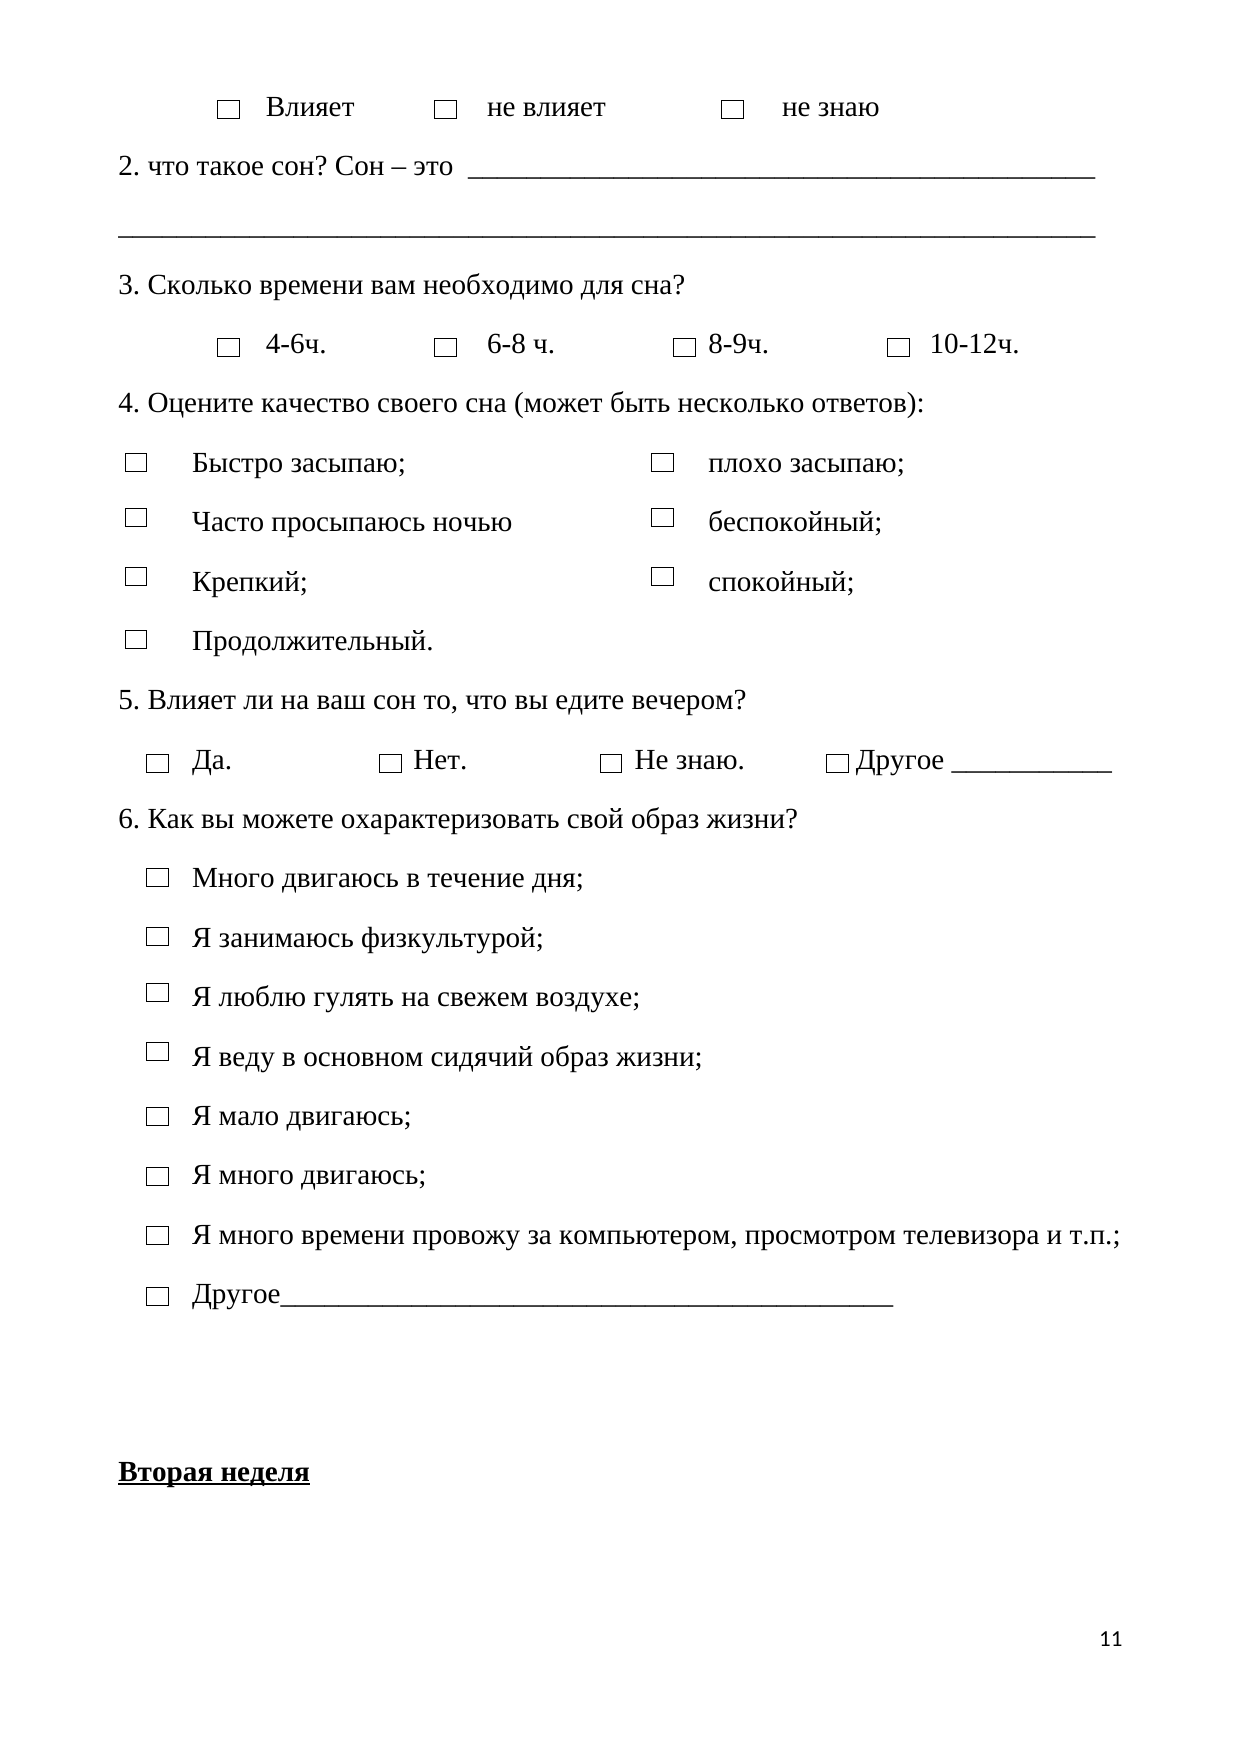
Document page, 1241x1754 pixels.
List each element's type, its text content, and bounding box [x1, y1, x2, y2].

text Другое__________________________________________ [118, 1276, 1122, 1310]
text Продолжительный. [118, 623, 1122, 657]
text Я люблю гулять на свежем воздухе; [118, 979, 1122, 1013]
text 4-6ч. 6-8 ч. 8-9ч. 10-12ч. [118, 326, 1122, 360]
text Да. Нет. Не знаю. Другое ___________ [118, 742, 1122, 775]
text ___________________________________________________________________ [118, 207, 1122, 241]
text 5. Влияет ли на ваш сон то, что вы едите вечером? [118, 682, 1122, 716]
text Я мало двигаюсь; [118, 1098, 1122, 1132]
text Я много двигаюсь; [118, 1157, 1122, 1191]
text Вторая неделя [118, 1454, 1122, 1488]
text 2. что такое сон? Сон – это ___________________________________________ [118, 148, 1122, 182]
text Быстро засыпаю; плохо засыпаю; [118, 445, 1122, 478]
text 3. Сколько времени вам необходимо для сна? [118, 267, 1122, 300]
text Я веду в основном сидячий образ жизни; [118, 1039, 1122, 1072]
text Я занимаюсь физкультурой; [118, 920, 1122, 953]
text Много двигаюсь в течение дня; [118, 861, 1122, 894]
text Часто просыпаюсь ночью беспокойный; [118, 504, 1122, 538]
text Крепкий; спокойный; [118, 564, 1122, 597]
text Влияет не влияет не знаю [192, 89, 1122, 122]
text 4. Оцените качество своего сна (может быть несколько ответов): [118, 386, 1122, 419]
text 6. Как вы можете охарактеризовать свой образ жизни? [118, 801, 1122, 835]
text Я много времени провожу за компьютером, просмотром телевизора и т.п.; [118, 1217, 1122, 1250]
